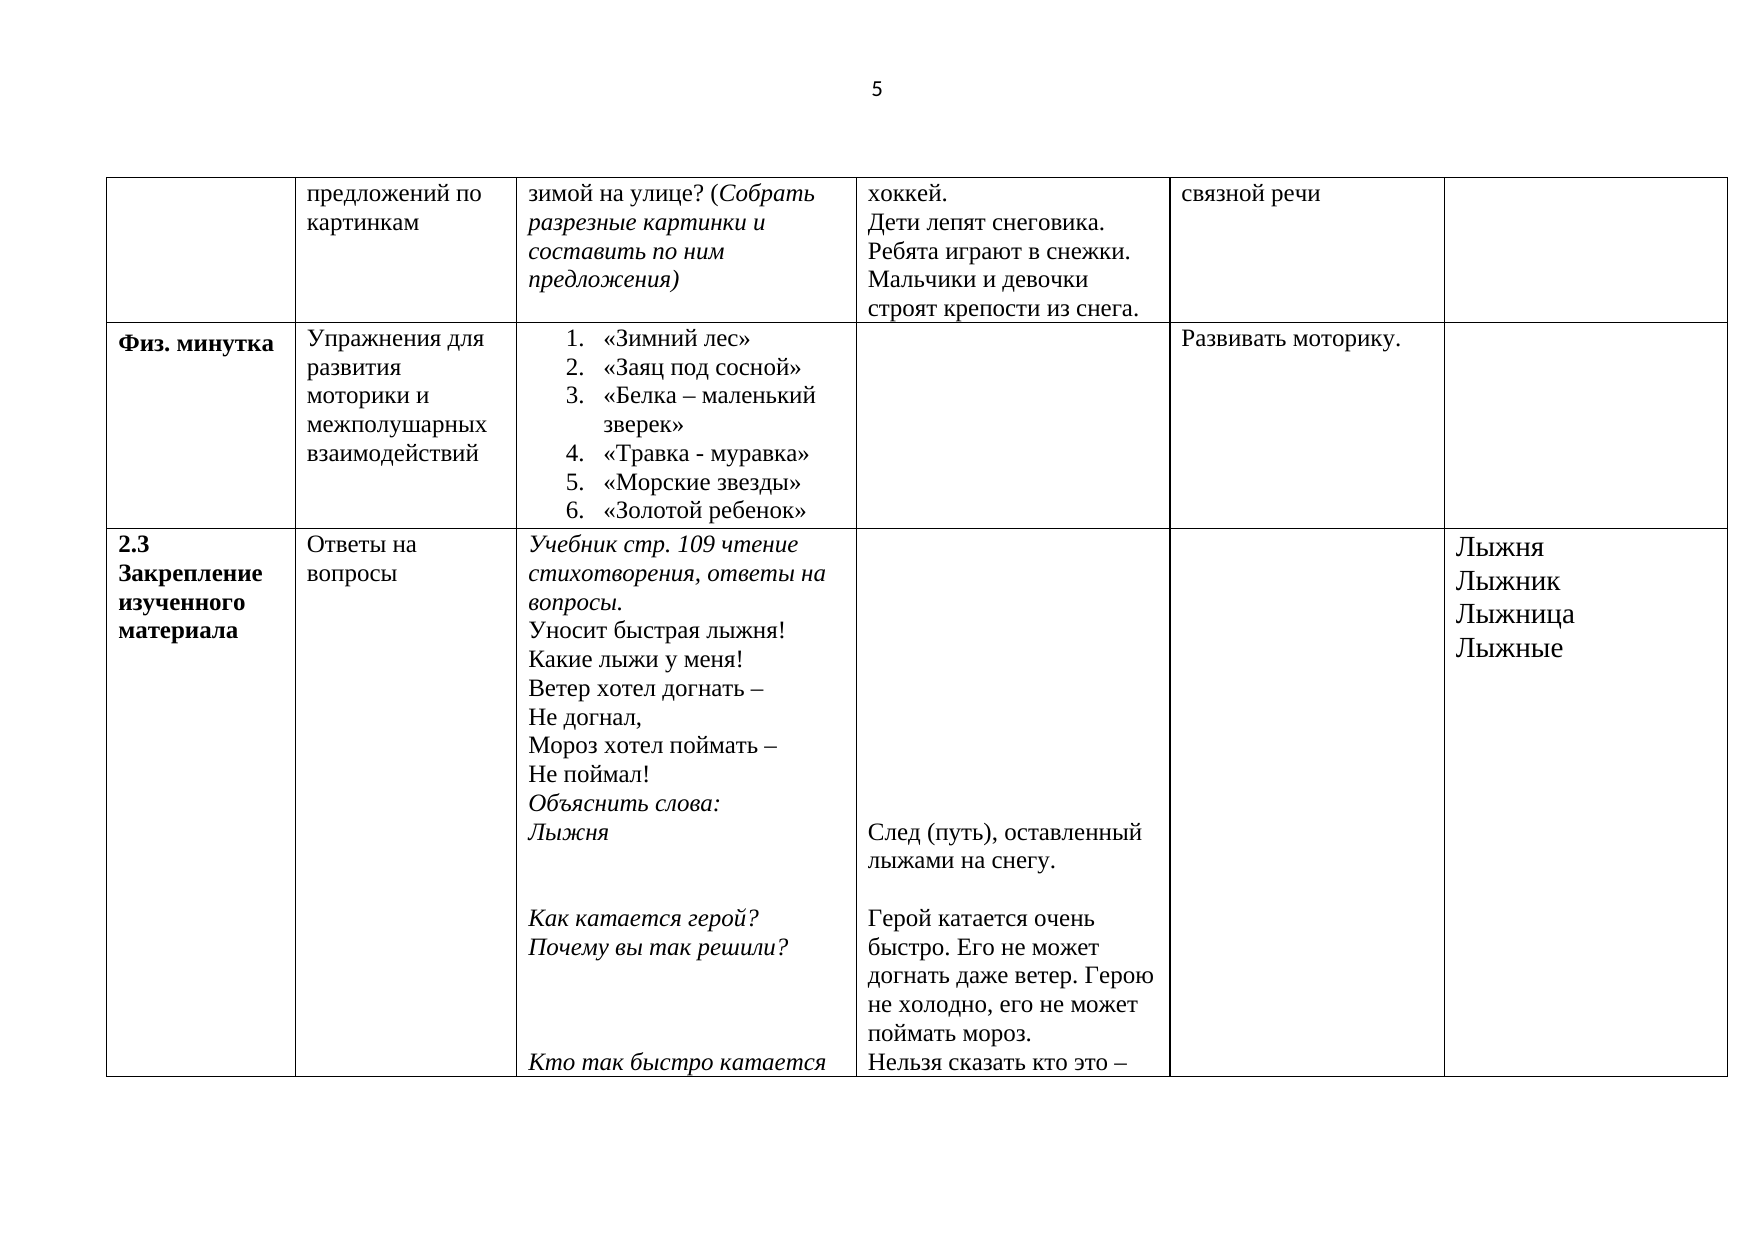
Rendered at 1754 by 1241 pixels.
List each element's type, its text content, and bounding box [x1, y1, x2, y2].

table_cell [1445, 529, 1727, 1076]
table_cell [107, 529, 295, 1076]
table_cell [1171, 529, 1444, 1076]
table_cell [857, 323, 1169, 528]
table_cell «Зимний лес» «Заяц под сосной» «Белка – маленький зверек» «Травка - муравка» «Морские звезды» «Золотой ребенок» [517, 323, 856, 528]
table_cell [857, 178, 1169, 322]
table_cell Упражнения для развития моторики и межполушарных взаимодействий [296, 323, 516, 528]
table_cell Развивать моторику. [1171, 323, 1444, 528]
table_cell [1445, 323, 1727, 528]
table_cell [296, 178, 516, 322]
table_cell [1445, 178, 1727, 322]
table_cell Физ. минутка [107, 323, 295, 528]
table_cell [1171, 178, 1444, 322]
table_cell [517, 178, 856, 322]
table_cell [517, 529, 856, 1076]
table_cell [857, 529, 1169, 1076]
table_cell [107, 178, 295, 322]
table_cell Ответы на вопросы [296, 529, 516, 1076]
